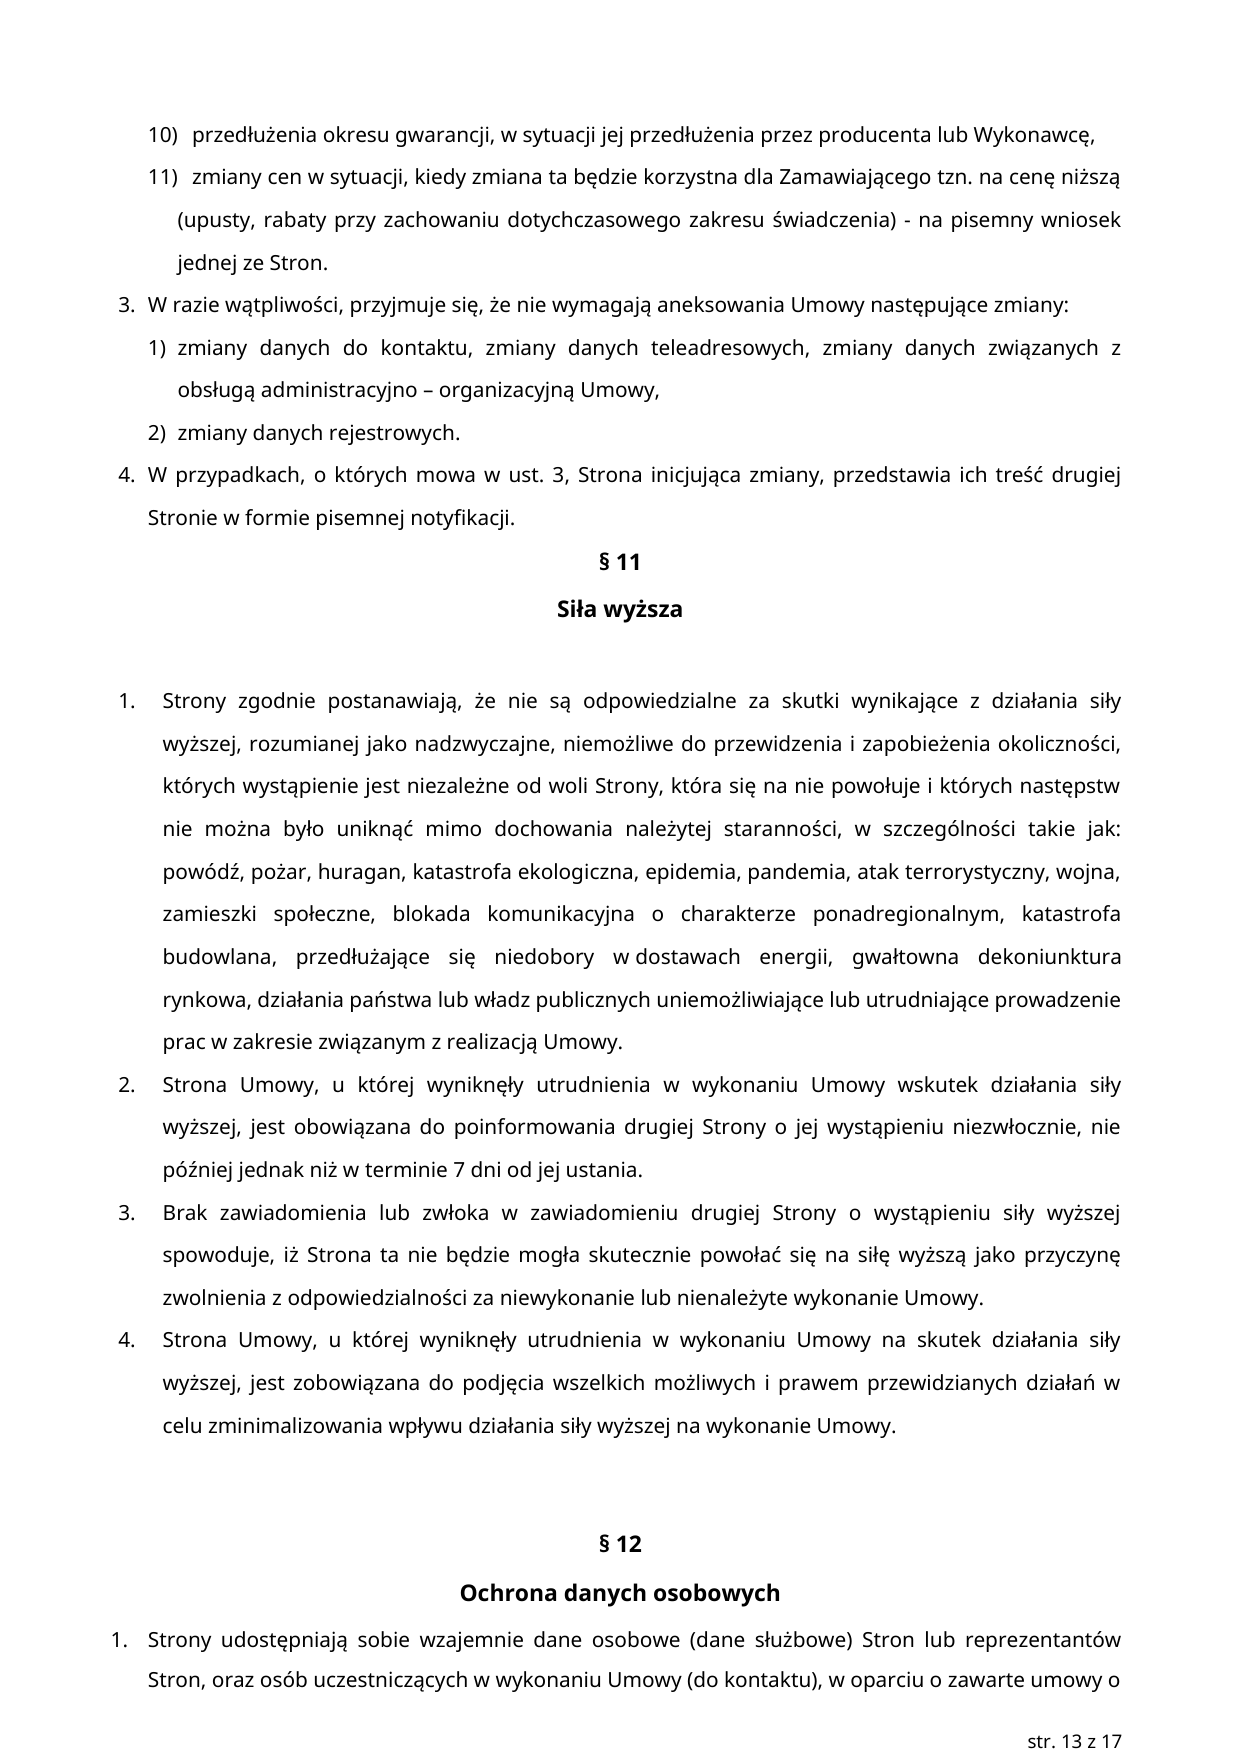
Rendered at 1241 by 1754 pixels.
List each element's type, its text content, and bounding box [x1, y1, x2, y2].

list zmiany danych rejestrowych. [148, 418, 1122, 446]
text Siła wyższa [118, 593, 1122, 624]
text Ochrona danych osobowych [118, 1577, 1122, 1608]
list W przypadkach, o których mowa w ust. 3, Strona inicjująca zmiany, przedstawia ich treść drugiej Stronie w formie pisemnej notyfikacji. [118, 461, 1122, 532]
list Strona Umowy, u której wyniknęły utrudnienia w wykonaniu Umowy na skutek działania siły wyższej, jest zobowiązana do podjęcia wszelkich możliwych i prawem przewidzianych działań w celu zminimalizowania wpływu działania siły wyższej na wykonanie Umowy. [118, 1326, 1122, 1439]
list W razie wątpliwości, przyjmuje się, że nie wymagają aneksowania Umowy następujące zmiany: [118, 290, 1122, 319]
list przedłużenia okresu gwarancji, w sytuacji jej przedłużenia przez producenta lub Wykonawcę, [148, 120, 1122, 148]
subtitle zmiany danych do kontaktu, zmiany danych teleadresowych, zmiany danych związanych z obsługą administracyjno – organizacyjną Umowy, [148, 333, 1122, 404]
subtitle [110, 1625, 1122, 1693]
list Strona Umowy, u której wyniknęły utrudnienia w wykonaniu Umowy wskutek działania siły wyższej, jest obowiązana do poinformowania drugiej Strony o jej wystąpieniu niezwłocznie, nie później jednak niż w terminie 7 dni od jej ustania. [118, 1070, 1122, 1183]
text § 11 [118, 546, 1122, 577]
text § 12 [118, 1528, 1122, 1559]
list zmiany cen w sytuacji, kiedy zmiana ta będzie korzystna dla Zamawiającego tzn. na cenę niższą (upusty, rabaty przy zachowaniu dotychczasowego zakresu świadczenia) - na pisemny wniosek jednej ze Stron. [148, 162, 1122, 276]
list Brak zawiadomienia lub zwłoka w zawiadomieniu drugiej Strony o wystąpieniu siły wyższej spowoduje, iż Strona ta nie będzie mogła skutecznie powołać się na siłę wyższą jako przyczynę zwolnienia z odpowiedzialności za niewykonanie lub nienależyte wykonanie Umowy. [118, 1198, 1122, 1311]
list Strony zgodnie postanawiają, że nie są odpowiedzialne za skutki wynikające z działania siły wyższej, rozumianej jako nadzwyczajne, niemożliwe do przewidzenia i zapobieżenia okoliczności, których wystąpienie jest niezależne od woli Strony, która się na nie powołuje i których następstw nie można było uniknąć mimo dochowania należytej staranności, w szczególności takie jak: powódź, pożar, huragan, katastrofa ekologiczna, epidemia, pandemia, atak terrorystyczny, wojna, zamieszki społeczne, blokada komunikacyjna o charakterze ponadregionalnym, katastrofa budowlana, przedłużające się niedobory w dostawach energii, gwałtowna dekoniunktura rynkowa, działania państwa lub władz publicznych uniemożliwiające lub utrudniające prowadzenie prac w zakresie związanym z realizacją Umowy. [118, 686, 1122, 1056]
